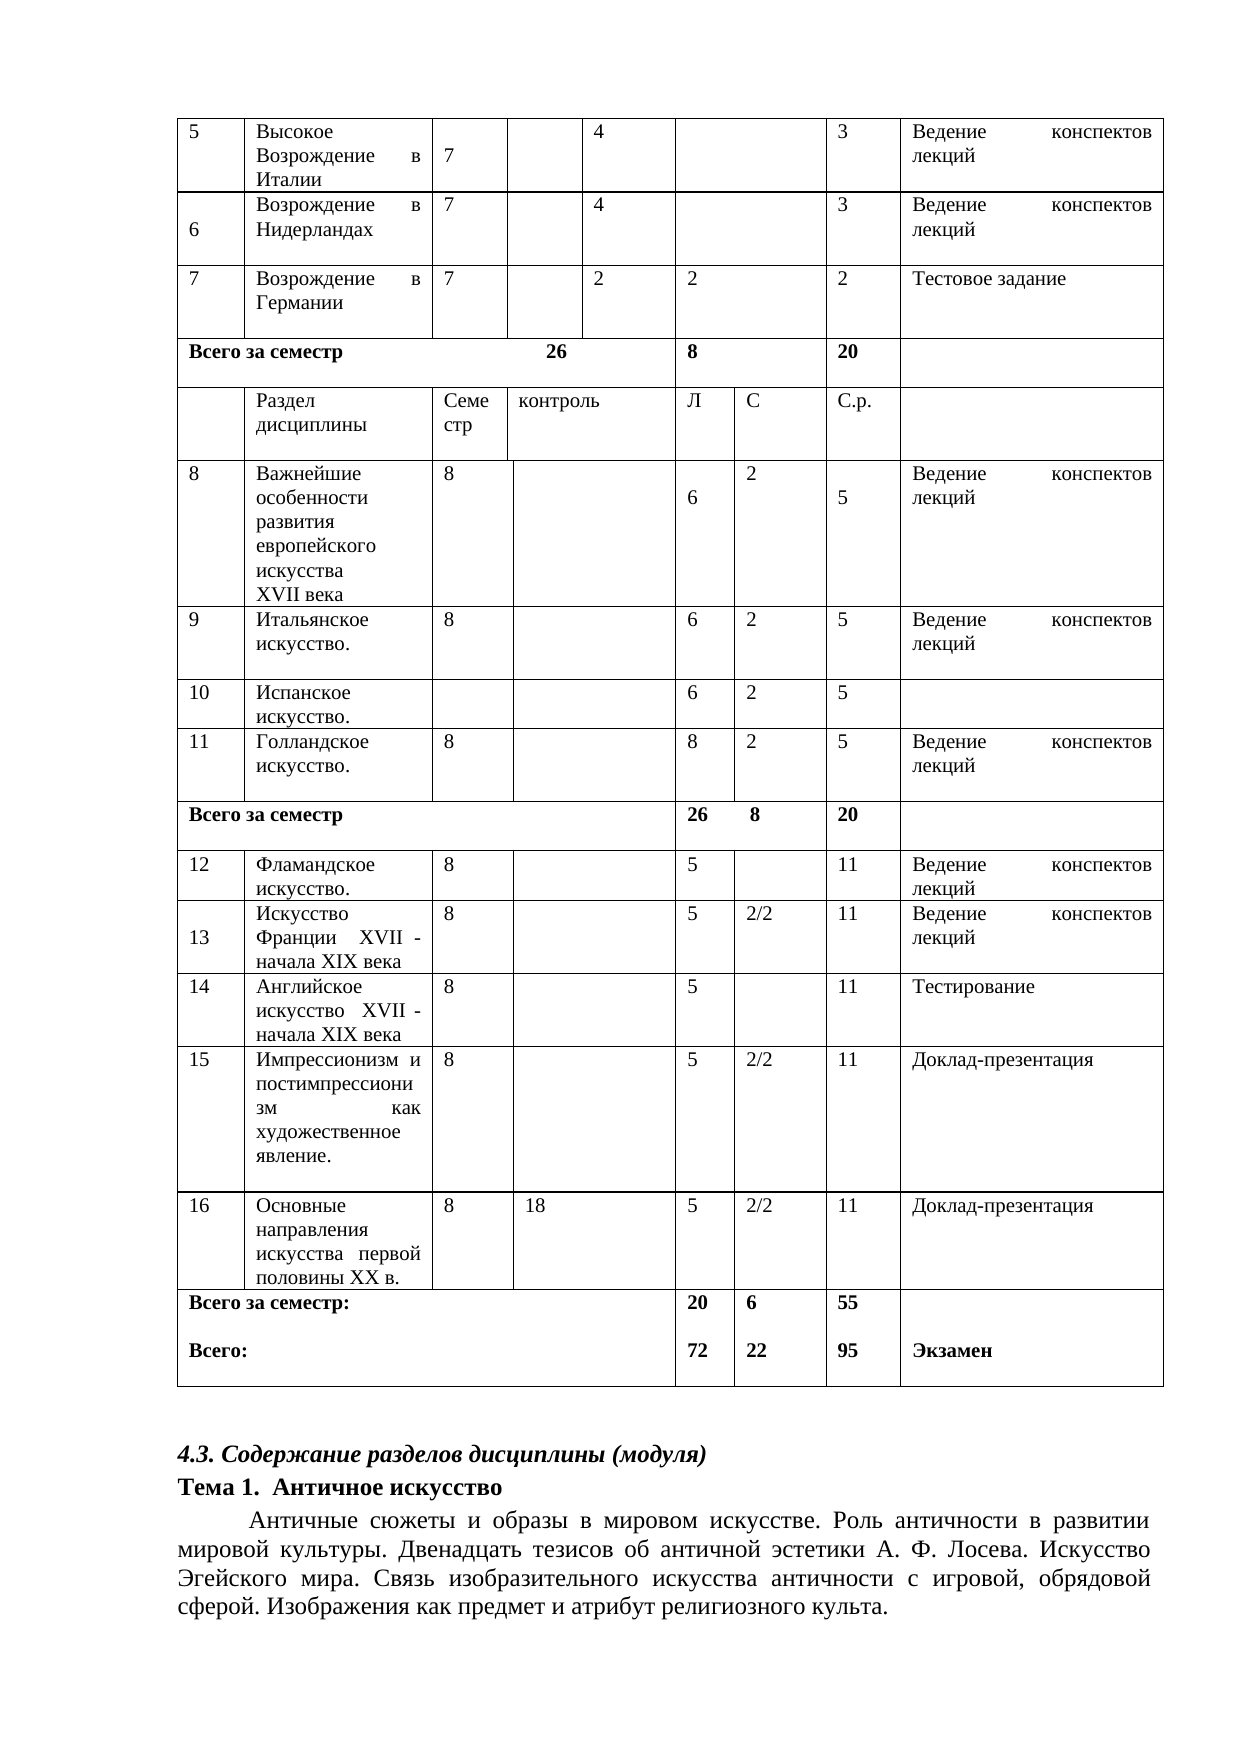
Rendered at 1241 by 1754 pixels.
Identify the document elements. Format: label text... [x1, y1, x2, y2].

table_cell 8 [433, 729, 513, 801]
table_cell Основные направления искусства первой половины ХХ в. [245, 1193, 432, 1289]
table_cell 11 [827, 1193, 900, 1289]
table_cell [514, 901, 675, 973]
table_cell 13 [178, 901, 244, 973]
table_cell Семестр [433, 388, 507, 460]
table_cell [514, 680, 675, 728]
table_cell [508, 119, 582, 191]
table_cell Ведение конспектов лекций [901, 901, 1163, 973]
table_cell Ведение конспектов лекций [901, 461, 1163, 606]
table_cell [901, 680, 1163, 728]
table_cell [901, 802, 1163, 850]
table_cell 7 [433, 266, 507, 338]
table_cell Всего за семестр [178, 802, 675, 850]
table_cell 5 [676, 974, 734, 1046]
table_cell 11 [827, 901, 900, 973]
table_cell 5 [676, 851, 734, 899]
table_cell 3 [827, 193, 900, 264]
table_cell 8 [433, 901, 513, 973]
table_cell [508, 266, 582, 338]
table_cell Искусство Франции XVII - начала XIX века [245, 901, 432, 973]
table_cell [676, 119, 826, 191]
table_cell Ведение конспектов лекций [901, 193, 1163, 264]
table_cell Экзамен [901, 1290, 1163, 1386]
table_cell [901, 388, 1163, 460]
table_cell 14 [178, 974, 244, 1046]
table_cell 2 [735, 461, 826, 606]
table_cell 8 [676, 729, 734, 801]
table_cell 5 [827, 607, 900, 679]
table_cell 8 [433, 1047, 513, 1191]
table_cell [514, 607, 675, 679]
table_cell 6 [676, 680, 734, 728]
table_cell Тестовое задание [901, 266, 1163, 338]
table_cell [508, 193, 582, 264]
table_cell 5 [827, 461, 900, 606]
table_cell 8 [676, 339, 826, 387]
table_cell 7 [433, 119, 507, 191]
table_cell 20 72 [676, 1290, 734, 1386]
table_cell 6 22 [735, 1290, 826, 1386]
table_cell 20 [827, 339, 900, 387]
table_cell 5 [676, 901, 734, 973]
table_cell 9 [178, 607, 244, 679]
table_cell Фламандское искусство. [245, 851, 432, 899]
table_cell 2 [827, 266, 900, 338]
table_cell 5 [827, 729, 900, 801]
table_cell Ведение конспектов лекций [901, 607, 1163, 679]
table_cell [514, 851, 675, 899]
table_cell Итальянское искусство. [245, 607, 432, 679]
table_cell 15 [178, 1047, 244, 1191]
table_cell 55 95 [827, 1290, 900, 1386]
table_cell 8 [433, 974, 513, 1046]
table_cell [901, 119, 1163, 191]
table_cell [735, 851, 826, 899]
table_cell 8 [433, 1193, 513, 1289]
table_cell 4 [583, 193, 675, 264]
table_cell 11 [827, 851, 900, 899]
table_cell контроль [508, 388, 675, 460]
table_cell 6 [178, 193, 244, 264]
table_cell Возрождение в Нидерландах [245, 193, 432, 264]
table_cell Тестирование [901, 974, 1163, 1046]
table_cell 2 [735, 607, 826, 679]
table_cell 4 [583, 119, 675, 191]
table_cell 11 [178, 729, 244, 801]
table_cell 5 [827, 680, 900, 728]
table_cell 5 [676, 1047, 734, 1191]
table_cell 6 [676, 607, 734, 679]
table_cell [514, 729, 675, 801]
table_cell 5 [676, 1193, 734, 1289]
table_cell Ведение конспектов лекций [901, 851, 1163, 899]
text 4.3. Содержание разделов дисциплины (модуля) [177, 1439, 1152, 1468]
table_cell 3 [827, 119, 900, 191]
table_cell 2 [583, 266, 675, 338]
table_cell 12 [178, 851, 244, 899]
table_cell 7 [178, 266, 244, 338]
table_cell 7 [433, 193, 507, 264]
table_cell 18 [514, 1193, 675, 1289]
table_cell Л [676, 388, 734, 460]
table_cell С [735, 388, 826, 460]
table_cell Голландское искусство. [245, 729, 432, 801]
table_cell Всего за семестр 26 [178, 339, 675, 387]
text Тема 1. Античное искусство [177, 1472, 1152, 1501]
table_cell 2 [735, 729, 826, 801]
text Античные сюжеты и образы в мировом искусстве. Роль античности в развитии мировой культуры. Двенадцать тезисов об античной эстетики А. Ф. Лосева. Искусство Эгейского мира. Связь изобразительного искусства античности с игровой, обрядовой сферой. Изображения как предмет и атрибут религиозного культа. [177, 1505, 1152, 1620]
table_cell Важнейшие особенности развития европейского искусства XVII века [245, 461, 432, 606]
table_cell 10 [178, 680, 244, 728]
table_cell 8 [433, 461, 513, 606]
table_cell 20 [827, 802, 900, 850]
table_cell Ведение конспектов лекций [901, 729, 1163, 801]
table_cell 16 [178, 1193, 244, 1289]
table_cell Возрождение в Германии [245, 266, 432, 338]
table_cell Доклад-презентация [901, 1047, 1163, 1191]
table_cell [735, 974, 826, 1046]
table_cell [514, 974, 675, 1046]
table_cell 5 [178, 119, 244, 191]
table_cell С.р. [827, 388, 900, 460]
table_cell [514, 1047, 675, 1191]
table_cell 8 [178, 461, 244, 606]
table_cell 2 [735, 680, 826, 728]
table_cell 8 [433, 607, 513, 679]
table_cell 2/2 [735, 1193, 826, 1289]
table_cell 8 [433, 851, 513, 899]
table_cell 11 [827, 974, 900, 1046]
table_cell 6 [676, 461, 734, 606]
table_cell Импрессионизм и постимпрессионизм как художественное явление. [245, 1047, 432, 1191]
table_cell Английское искусство XVII - начала XIX века [245, 974, 432, 1046]
table_cell Всего за семестр: Всего: [178, 1290, 675, 1386]
table_cell [676, 193, 826, 264]
table_cell Высокое Возрождение в Италии [245, 119, 432, 191]
table_cell [901, 339, 1163, 387]
table_cell 11 [827, 1047, 900, 1191]
table_cell [178, 388, 244, 460]
table_cell 2/2 [735, 1047, 826, 1191]
table_cell [433, 680, 513, 728]
table_cell Раздел дисциплины [245, 388, 432, 460]
table_cell 2 [676, 266, 826, 338]
table_cell 26 8 [676, 802, 826, 850]
table_cell Доклад-презентация [901, 1193, 1163, 1289]
table_cell [514, 461, 675, 606]
table_cell Испанское искусство. [245, 680, 432, 728]
table_cell 2/2 [735, 901, 826, 973]
